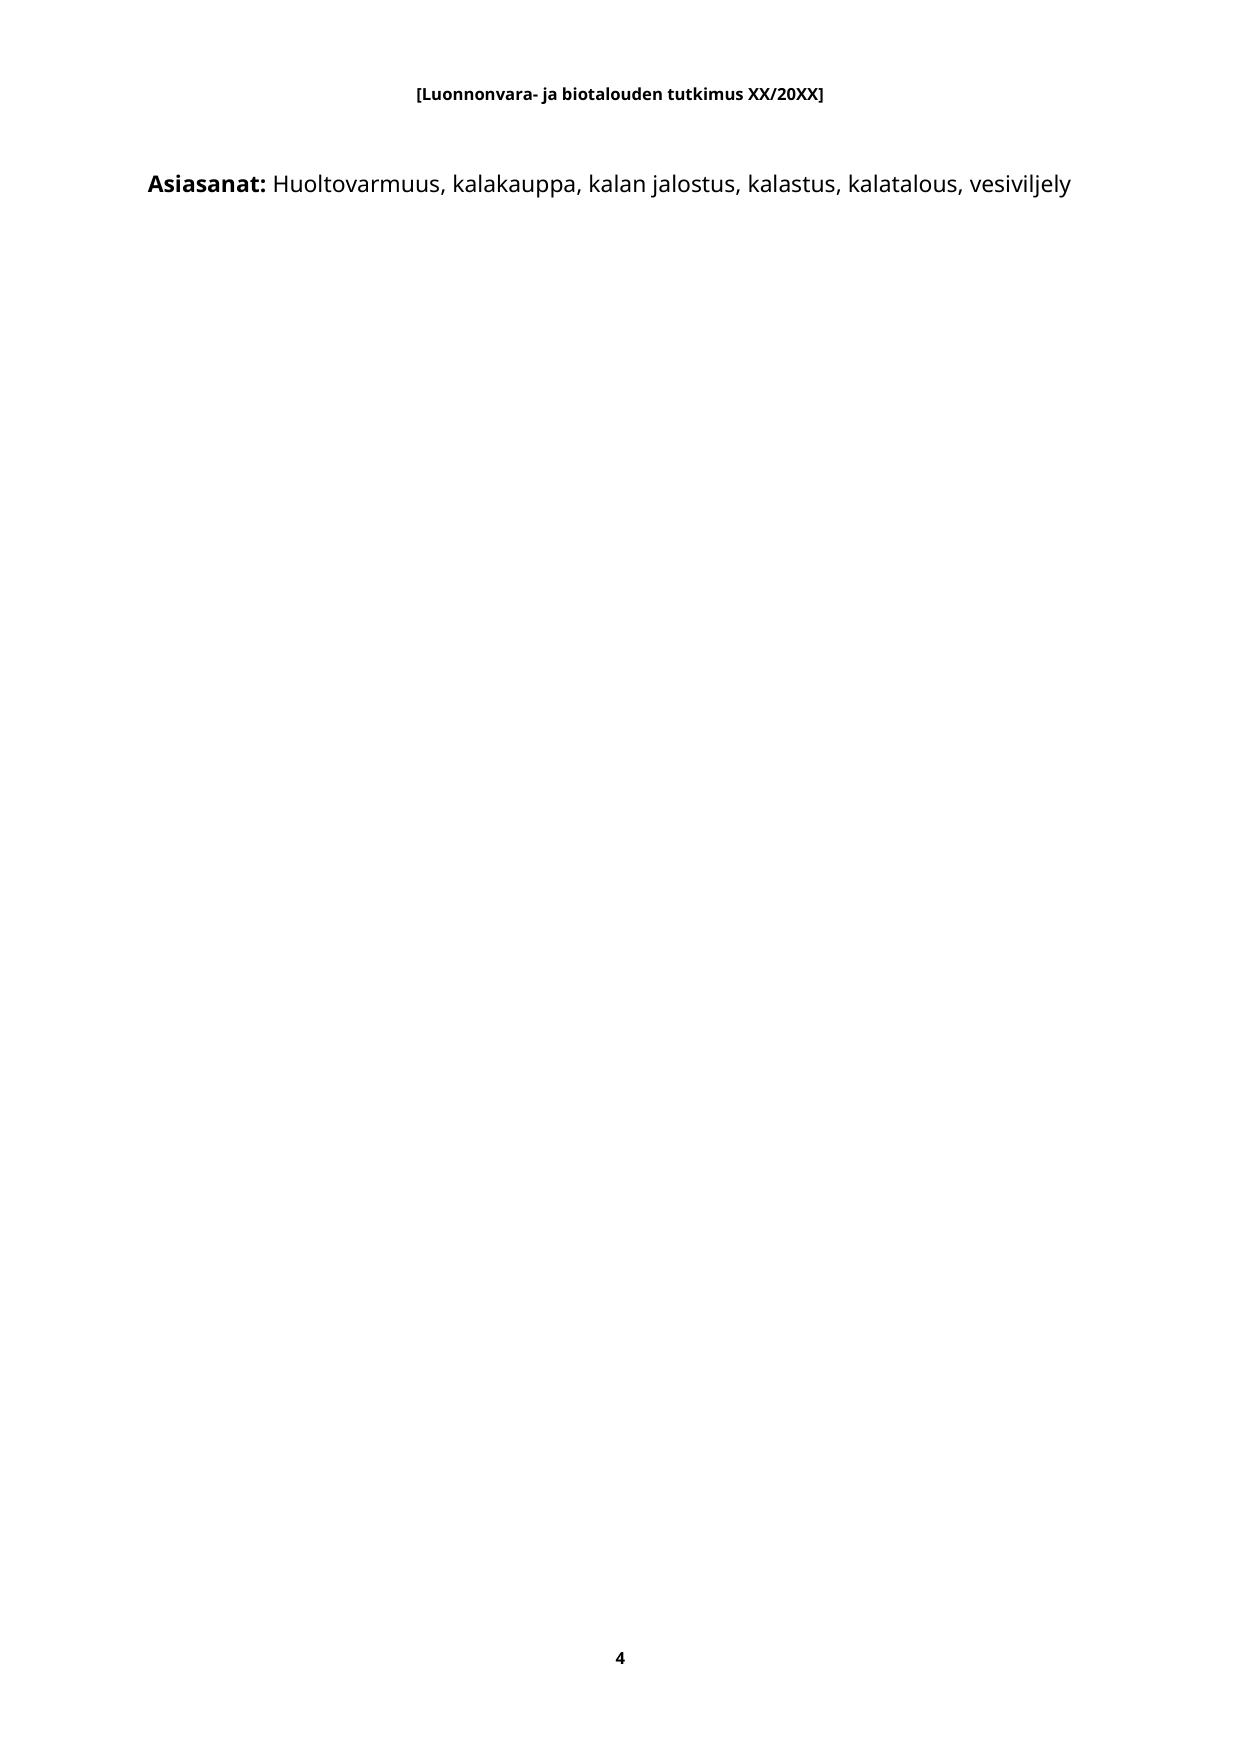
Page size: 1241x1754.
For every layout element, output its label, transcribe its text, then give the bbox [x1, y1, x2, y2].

text Asiasanat: Huoltovarmuus, kalakauppa, kalan jalostus, kalastus, kalatalous, vesiviljely [148, 169, 1092, 198]
